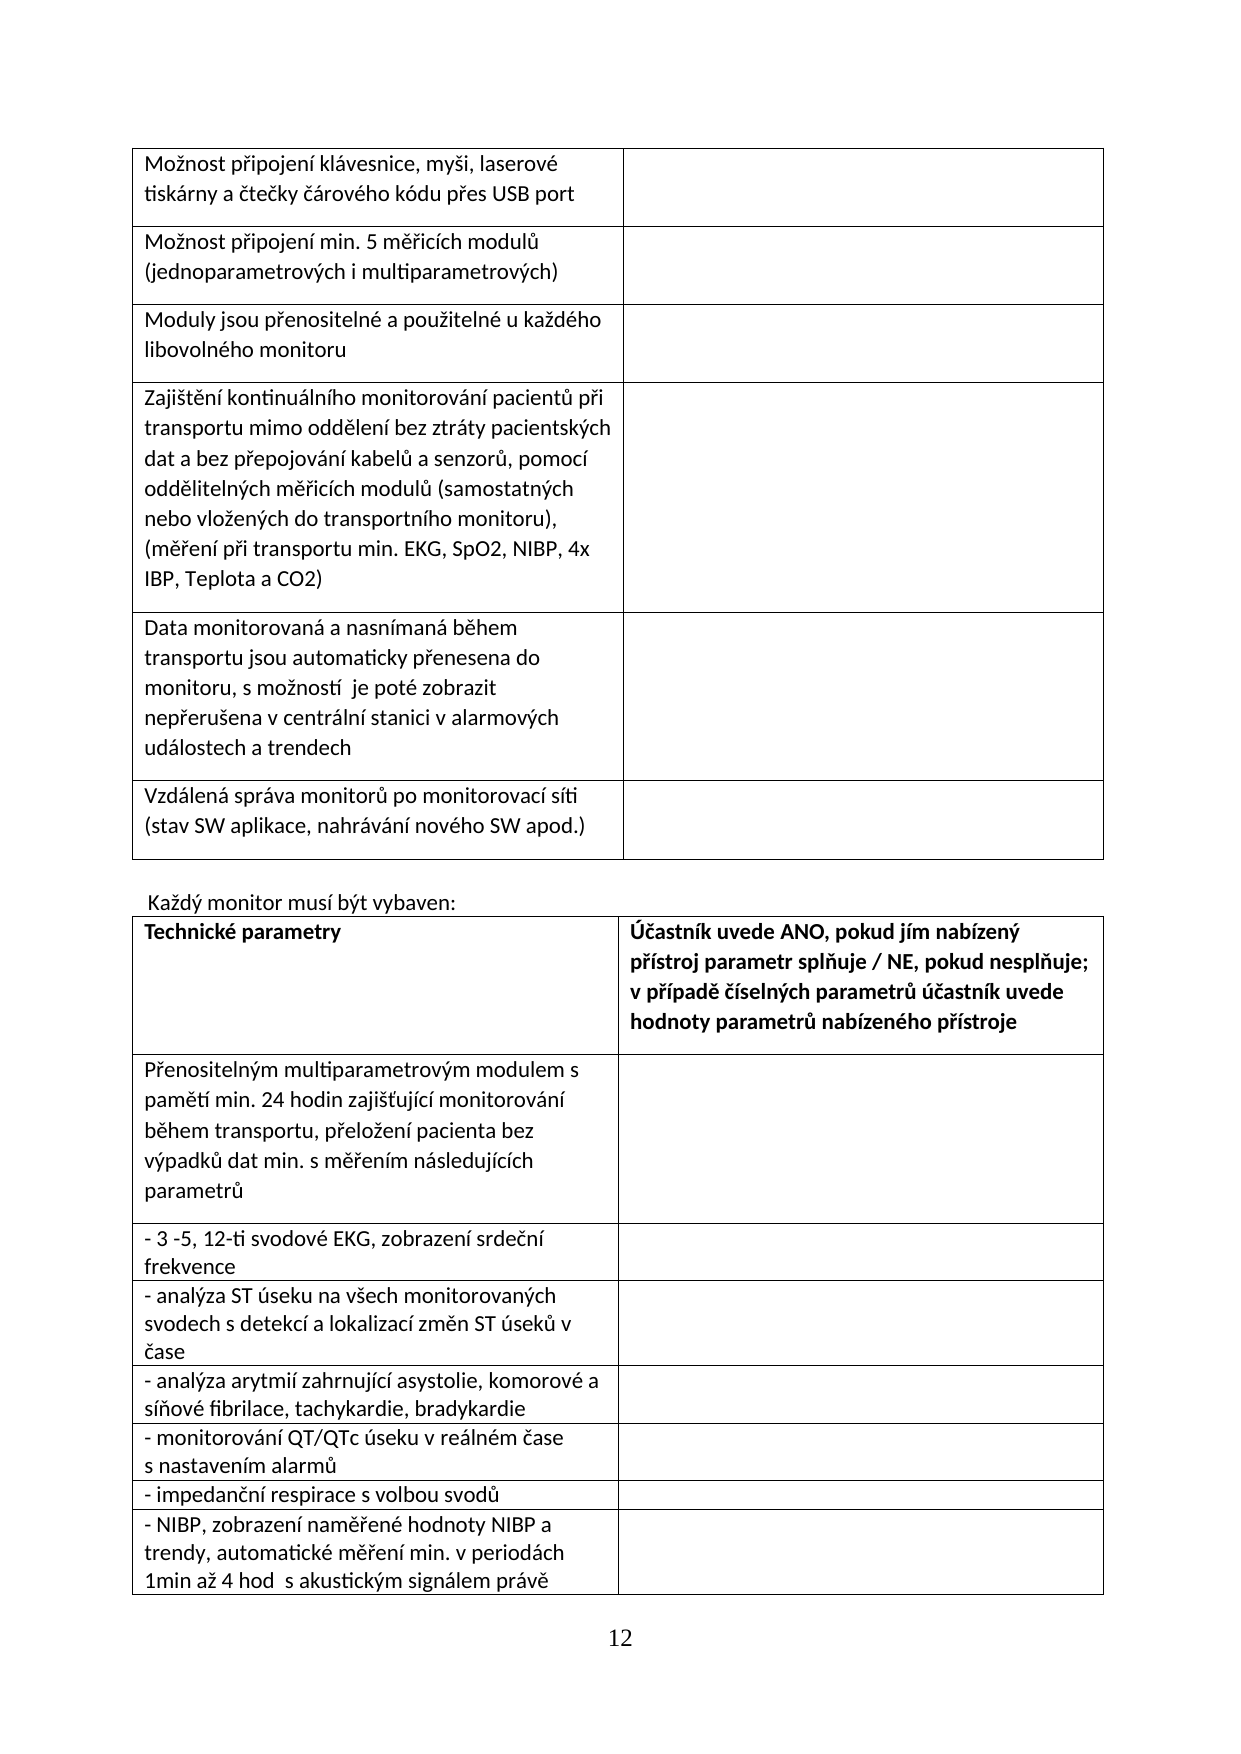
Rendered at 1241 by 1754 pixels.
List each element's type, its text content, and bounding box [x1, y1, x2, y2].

table_cell Přenositelným multiparametrovým modulem s pamětí min. 24 hodin zajišťující monitorování během transportu, přeložení pacienta bez výpadků dat min. s měřením následujících parametrů [133, 1055, 618, 1223]
table_cell [619, 1424, 1103, 1479]
table_cell [619, 1510, 1103, 1594]
table_cell [619, 1481, 1103, 1509]
table_cell Data monitorovaná a nasnímaná během transportu jsou automaticky přenesena do monitoru, s možností je poté zobrazit nepřerušena v centrální stanici v alarmových událostech a trendech [133, 613, 623, 780]
table_cell [624, 383, 1103, 612]
table_cell Možnost připojení klávesnice, myši, laserové tiskárny a čtečky čárového kódu přes USB port [133, 149, 623, 226]
table_cell - impedanční respirace s volbou svodů [133, 1481, 618, 1509]
table_cell Možnost připojení min. 5 měřicích modulů (jednoparametrových i multiparametrových) [133, 227, 623, 304]
table_cell - 3 -5, 12-ti svodové EKG, zobrazení srdeční frekvence [133, 1224, 618, 1280]
table_cell [624, 613, 1103, 780]
table_cell Zajištění kontinuálního monitorování pacientů při transportu mimo oddělení bez ztráty pacientských dat a bez přepojování kabelů a senzorů, pomocí oddělitelných měřicích modulů (samostatných nebo vložených do transportního monitoru), (měření při transportu min. EKG, SpO2, NIBP, 4x IBP, Teplota a CO2) [133, 383, 623, 612]
table_cell [624, 305, 1103, 382]
table_cell [619, 1224, 1103, 1280]
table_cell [133, 1510, 618, 1594]
table_cell [624, 227, 1103, 304]
table_cell [624, 149, 1103, 226]
table_header Účastník uvede ANO, pokud jím nabízený přístroj parametr splňuje / NE, pokud nesplňuje; v případě číselných parametrů účastník uvede hodnoty parametrů nabízeného přístroje [619, 917, 1103, 1054]
table_cell - monitorování QT/QTc úseku v reálném čase s nastavením alarmů [133, 1424, 618, 1479]
table_cell [619, 1055, 1103, 1223]
table_cell [624, 781, 1103, 859]
table_cell [619, 1281, 1103, 1365]
table_header Technické parametry [133, 917, 618, 1054]
text Každý monitor musí být vybaven: [148, 888, 1093, 916]
table_cell - analýza arytmií zahrnující asystolie, komorové a síňové fibrilace, tachykardie, bradykardie [133, 1366, 618, 1422]
table_cell [619, 1366, 1103, 1422]
table_cell - analýza ST úseku na všech monitorovaných svodech s detekcí a lokalizací změn ST úseků v čase [133, 1281, 618, 1365]
table_cell Vzdálená správa monitorů po monitorovací síti (stav SW aplikace, nahrávání nového SW apod.) [133, 781, 623, 859]
table_cell Moduly jsou přenositelné a použitelné u každého libovolného monitoru [133, 305, 623, 382]
